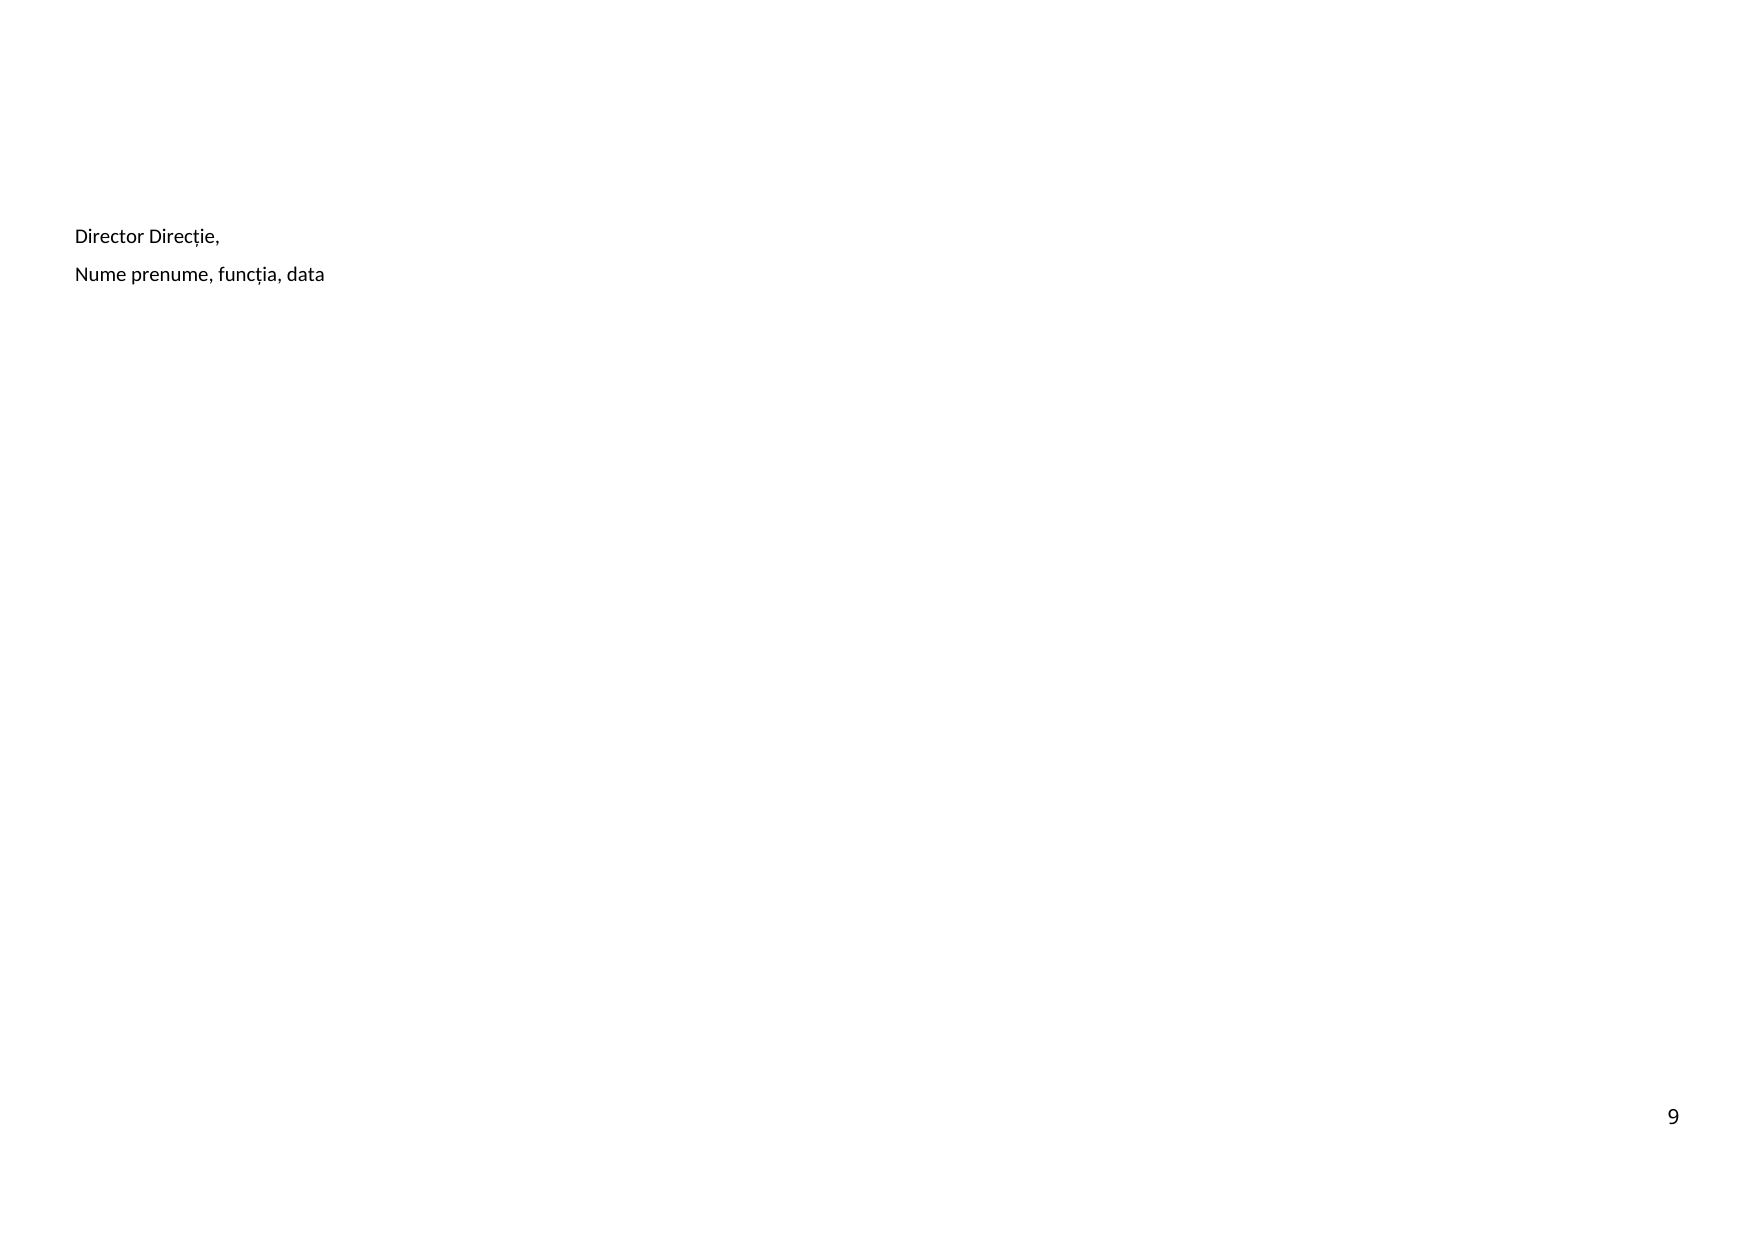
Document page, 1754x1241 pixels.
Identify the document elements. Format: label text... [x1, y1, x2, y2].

text Nume prenume, funcția, data [75, 262, 1679, 287]
text Director Direcție, [75, 224, 1679, 249]
